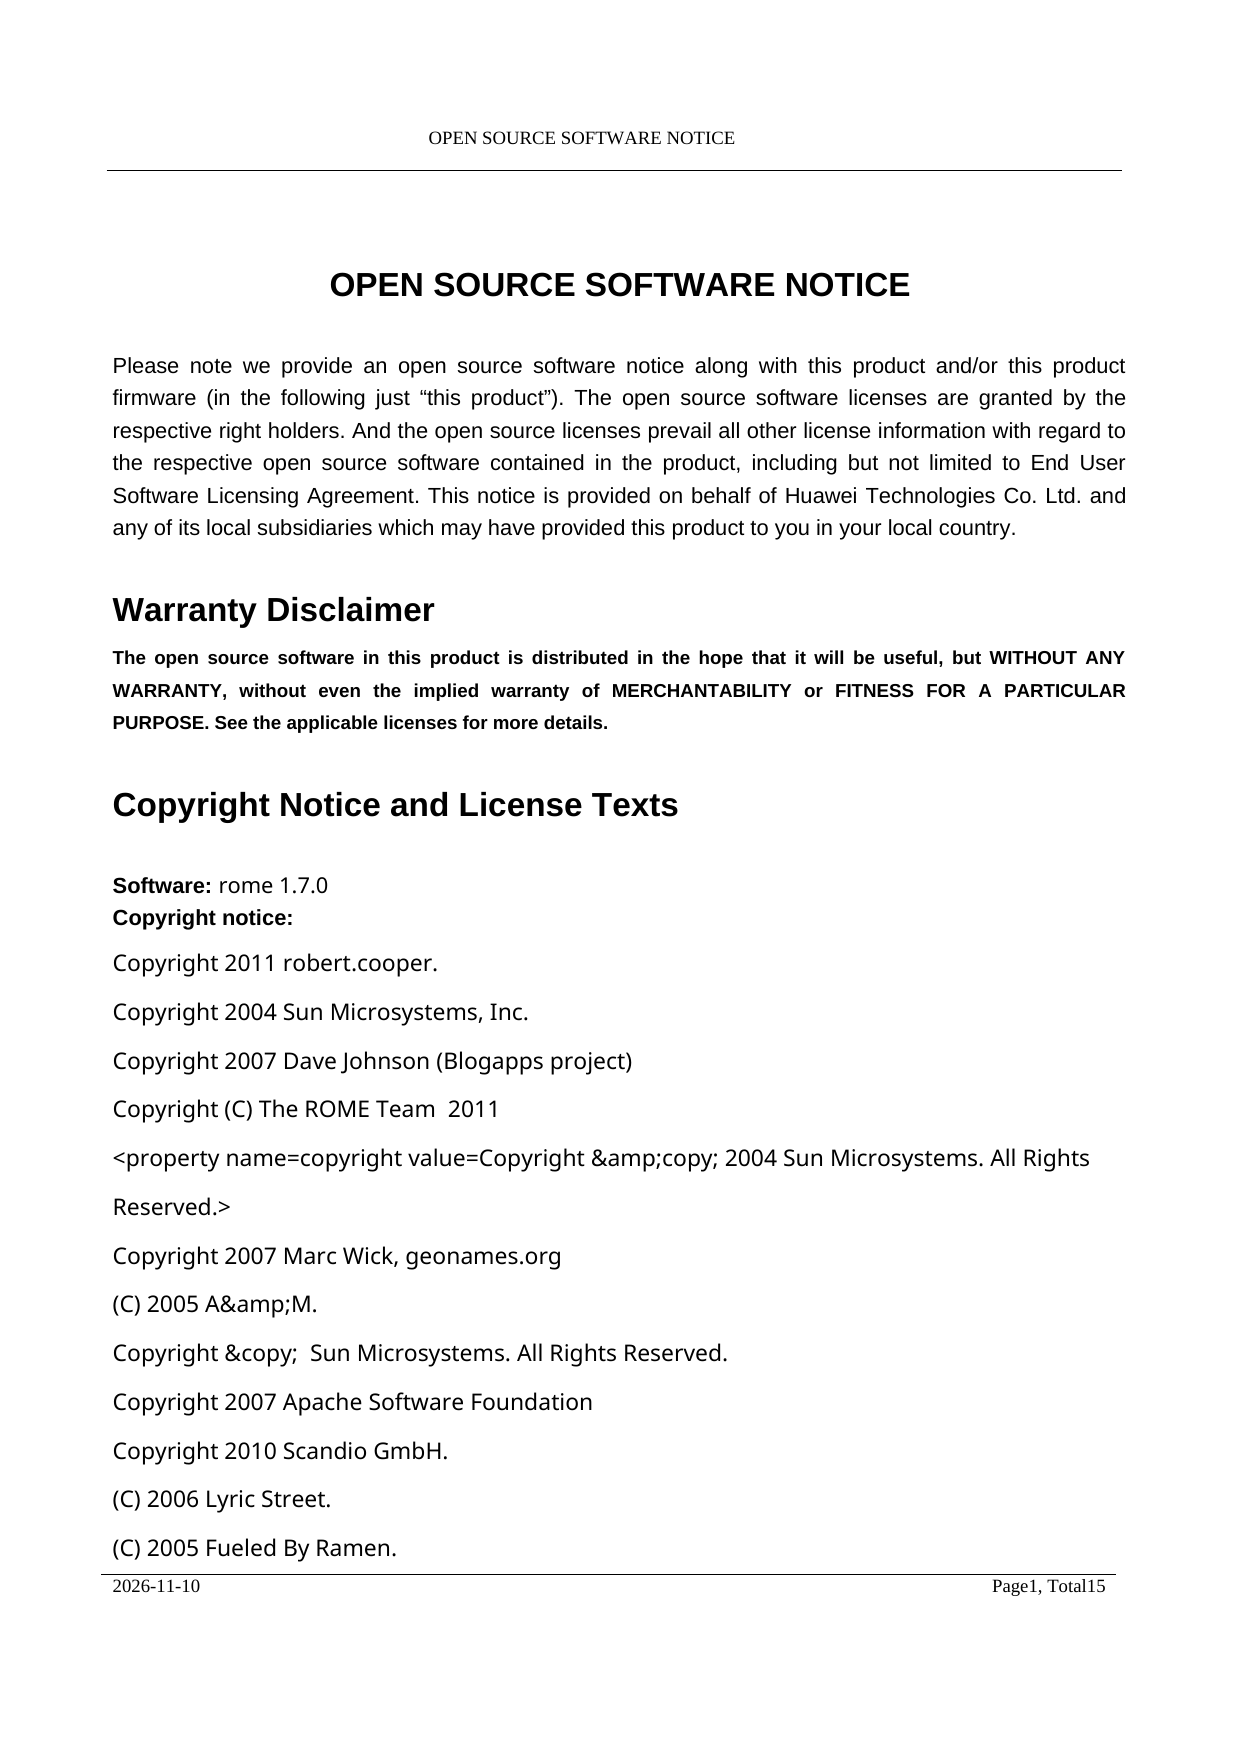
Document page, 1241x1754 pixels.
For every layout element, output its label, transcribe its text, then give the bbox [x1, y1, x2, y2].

text Warranty Disclaimer [112, 576, 1128, 641]
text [112, 947, 1128, 1564]
text OPEN SOURCE SOFTWARE NOTICE [112, 251, 1128, 316]
text Copyright Notice and License Texts [112, 771, 1128, 836]
text Copyright notice: [112, 901, 1128, 934]
text Software: rome 1.7.0 [112, 869, 1128, 901]
text The open source software in this product is distributed in the hope that it will be useful, but WITHOUT ANY WARRANTY, without even the implied warranty of MERCHANTABILITY or FITNESS FOR A PARTICULAR PURPOSE. See the applicable licenses for more details. [112, 641, 1128, 739]
text Please note we provide an open source software notice along with this product and/or this product firmware (in the following just “this product”). The open source software licenses are granted by the respective right holders. And the open source licenses prevail all other license information with regard to the respective open source software contained in the product, including but not limited to End User Software Licensing Agreement. This notice is provided on behalf of Huawei Technologies Co. Ltd. and any of its local subsidiaries which may have provided this product to you in your local country. [112, 349, 1128, 544]
